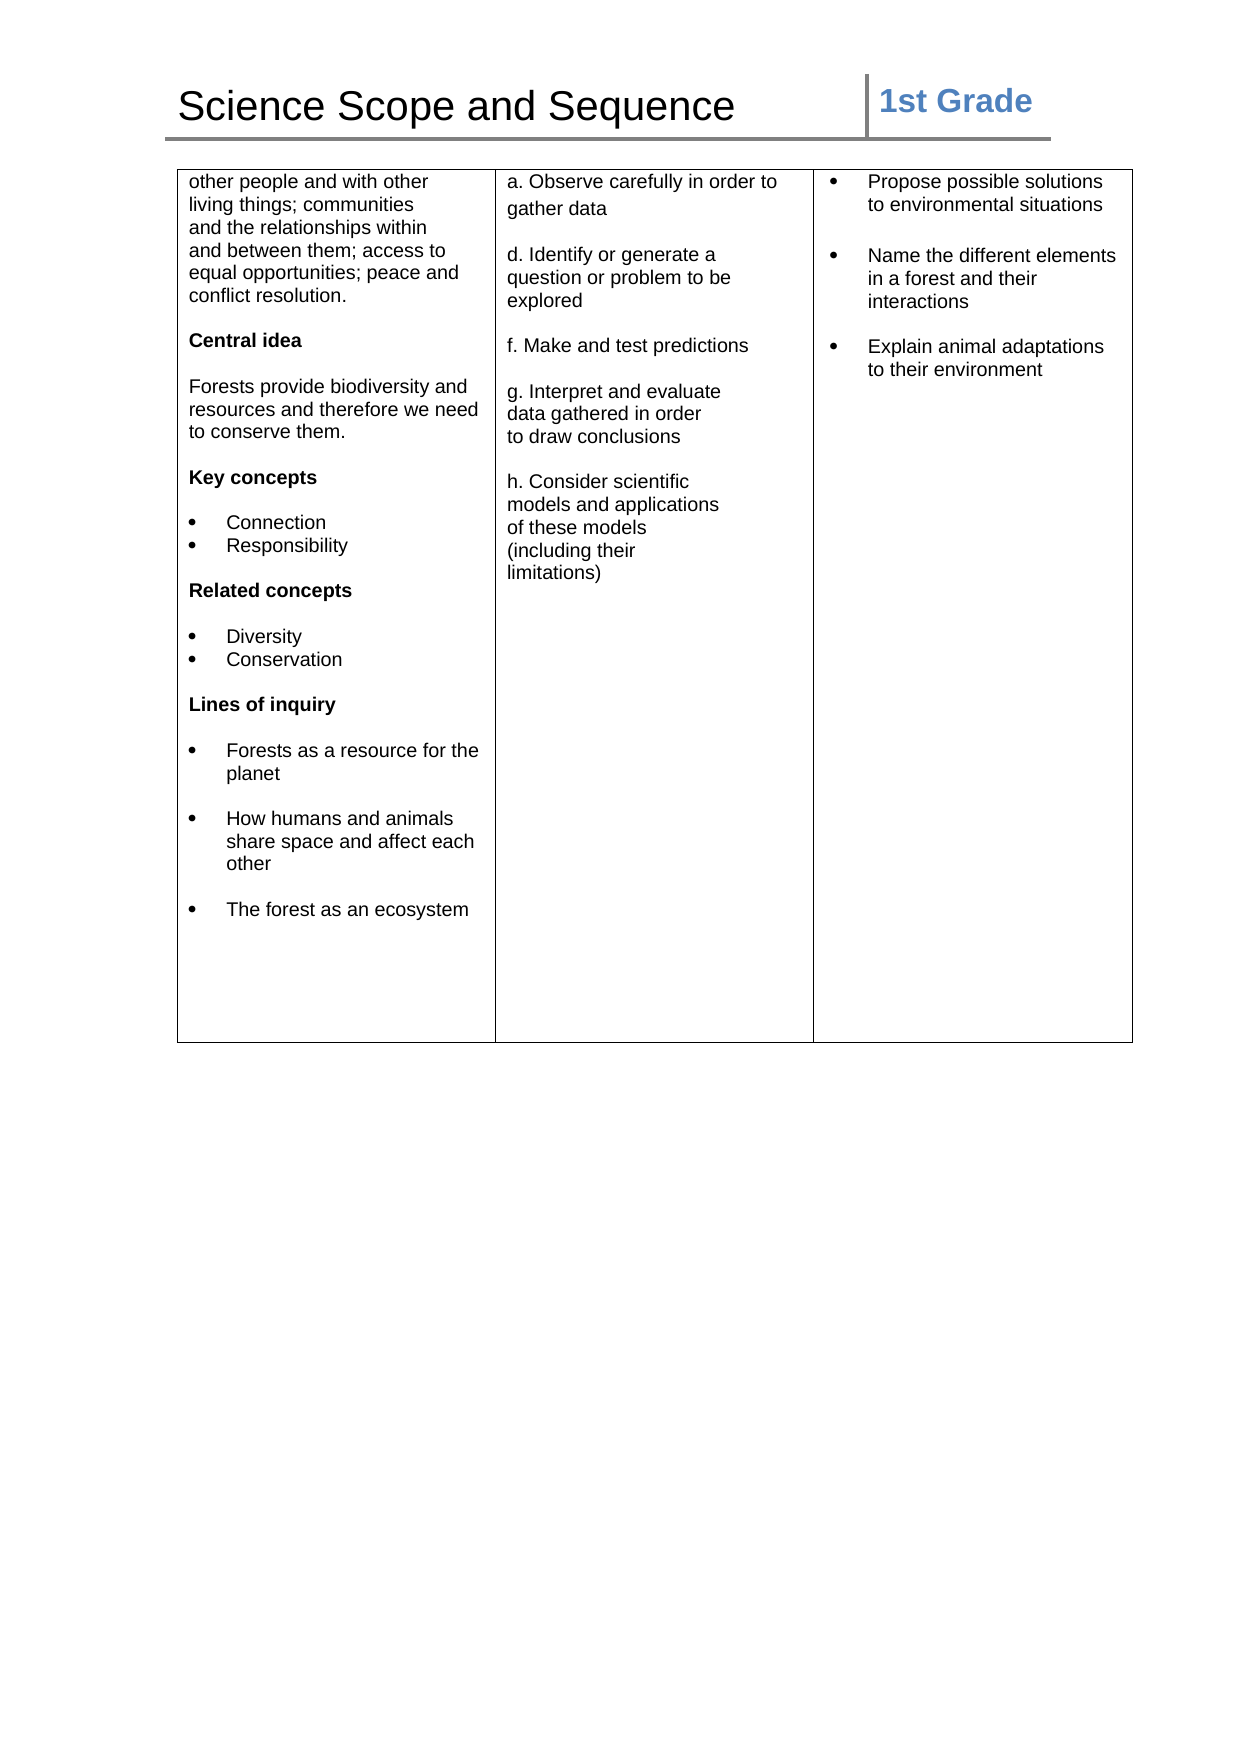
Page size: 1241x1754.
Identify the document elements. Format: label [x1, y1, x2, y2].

table_cell [496, 170, 813, 1042]
table_cell [178, 170, 495, 1042]
table_cell [814, 170, 1132, 1042]
